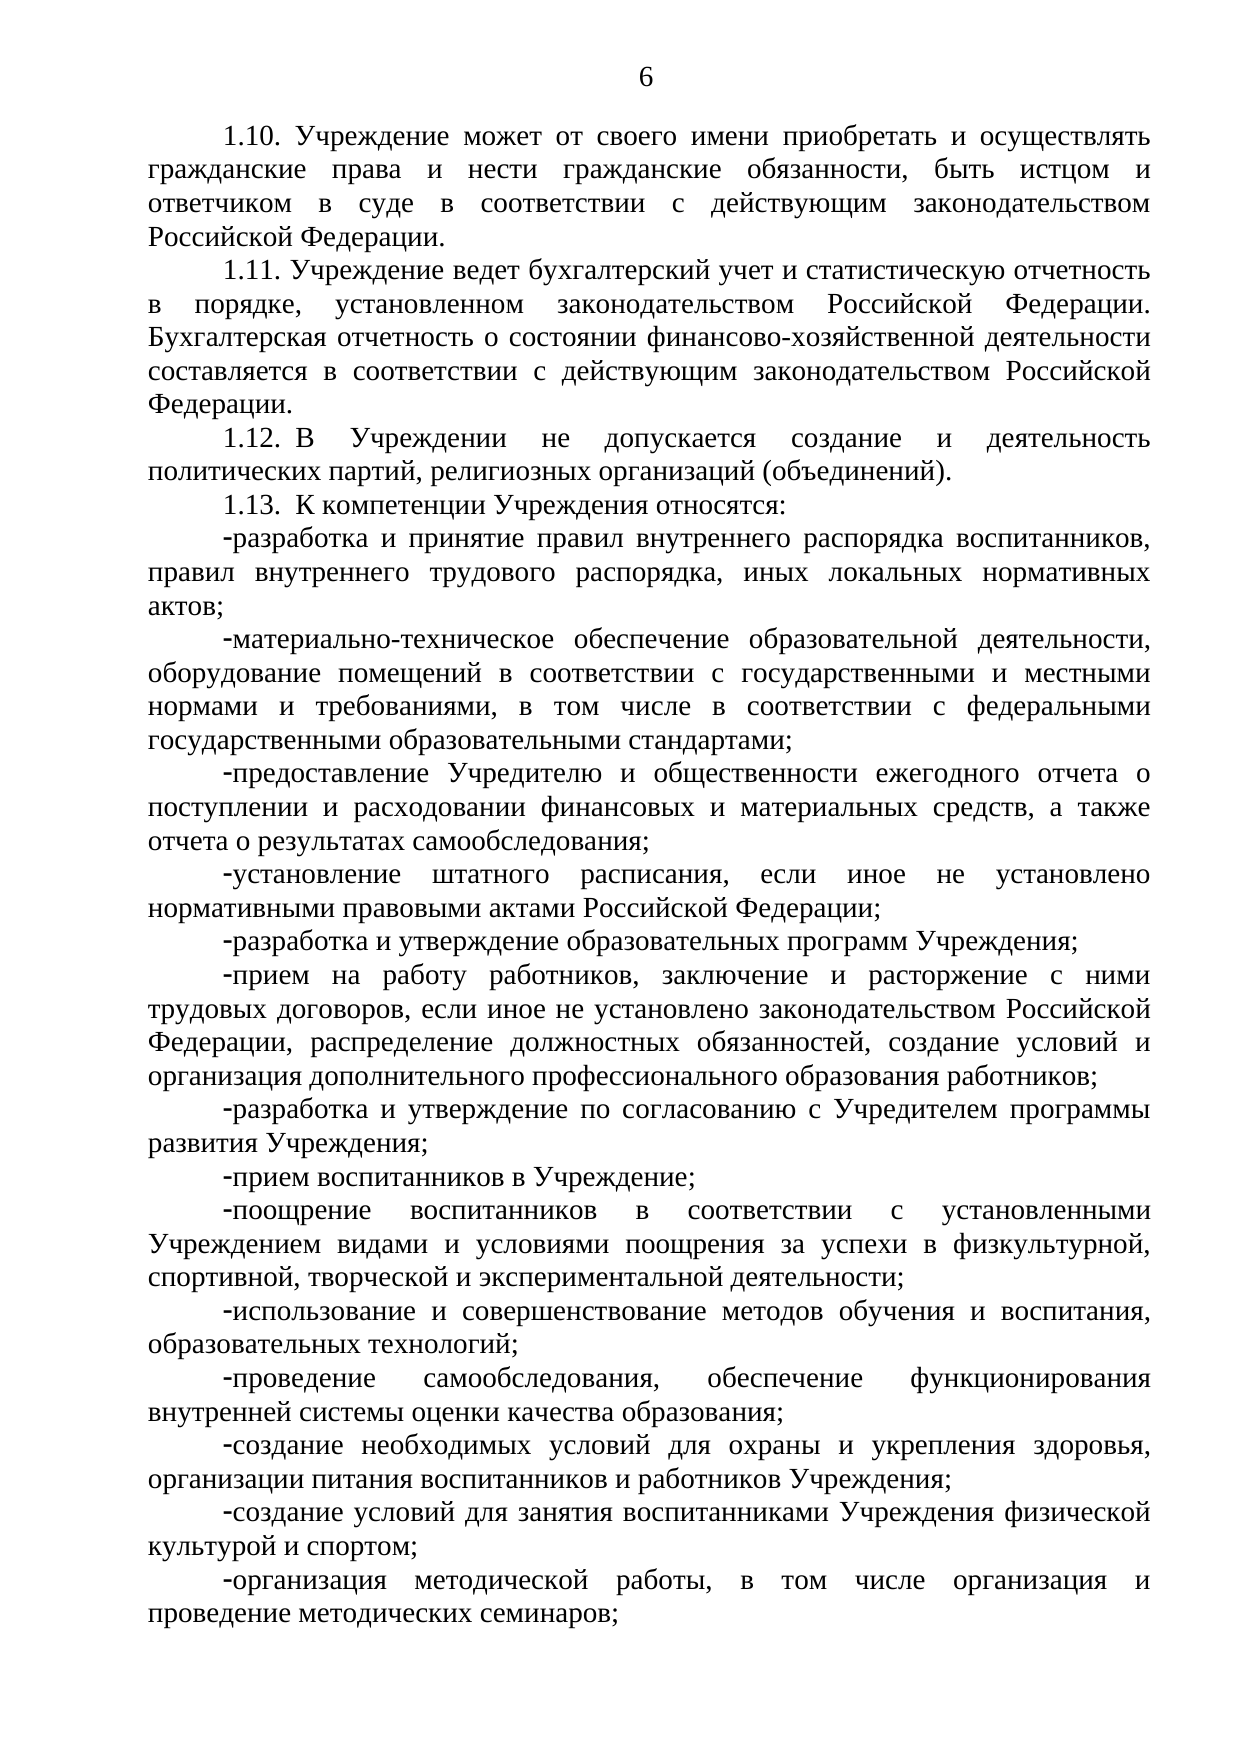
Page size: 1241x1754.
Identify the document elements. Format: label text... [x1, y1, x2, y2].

list использование и совершенствование методов обучения и воспитания, образовательных технологий; [148, 1293, 1152, 1360]
list прием воспитанников в Учреждение; [148, 1159, 1152, 1192]
list создание условий для занятия воспитанниками Учреждения физической культурой и спортом; [148, 1494, 1152, 1562]
text 1.13. К компетенции Учреждения относятся: [148, 487, 1152, 521]
text 1.10. Учреждение может от своего имени приобретать и осуществлять гражданские права и нести гражданские обязанности, быть истцом и ответчиком в суде в соответствии с действующим законодательством Российской Федерации. [148, 118, 1152, 252]
list разработка и утверждение по согласованию с Учредителем программы развития Учреждения; [148, 1091, 1152, 1159]
list предоставление Учредителю и общественности ежегодного отчета о поступлении и расходовании финансовых и материальных средств, а также отчета о результатах самообследования; [148, 756, 1152, 856]
list разработка и утверждение образовательных программ Учреждения; [148, 923, 1152, 957]
text 1.12. В Учреждении не допускается создание и деятельность политических партий, религиозных организаций (объединений). [148, 420, 1152, 487]
list прием на работу работников, заключение и расторжение с ними трудовых договоров, если иное не установлено законодательством Российской Федерации, распределение должностных обязанностей, создание условий и организация дополнительного профессионального образования работников; [148, 957, 1152, 1091]
list установление штатного расписания, если иное не установлено нормативными правовыми актами Российской Федерации; [148, 856, 1152, 923]
list разработка и принятие правил внутреннего распорядка воспитанников, правил внутреннего трудового распорядка, иных локальных нормативных актов; [148, 521, 1152, 621]
text 1.11. Учреждение ведет бухгалтерский учет и статистическую отчетность в порядке, установленном законодательством Российской Федерации. Бухгалтерская отчетность о состоянии финансово-хозяйственной деятельности составляется в соответствии с действующим законодательством Российской Федерации. [148, 252, 1152, 420]
list материально-техническое обеспечение образовательной деятельности, оборудование помещений в соответствии с государственными и местными нормами и требованиями, в том числе в соответствии с федеральными государственными образовательными стандартами; [148, 621, 1152, 756]
list поощрение воспитанников в соответствии с установленными Учреждением видами и условиями поощрения за успехи в физкультурной, спортивной, творческой и экспериментальной деятельности; [148, 1192, 1152, 1293]
list проведение самообследования, обеспечение функционирования внутренней системы оценки качества образования; [148, 1360, 1152, 1427]
list создание необходимых условий для охраны и укрепления здоровья, организации питания воспитанников и работников Учреждения; [148, 1427, 1152, 1494]
list организация методической работы, в том числе организация и проведение методических семинаров; [148, 1562, 1152, 1629]
